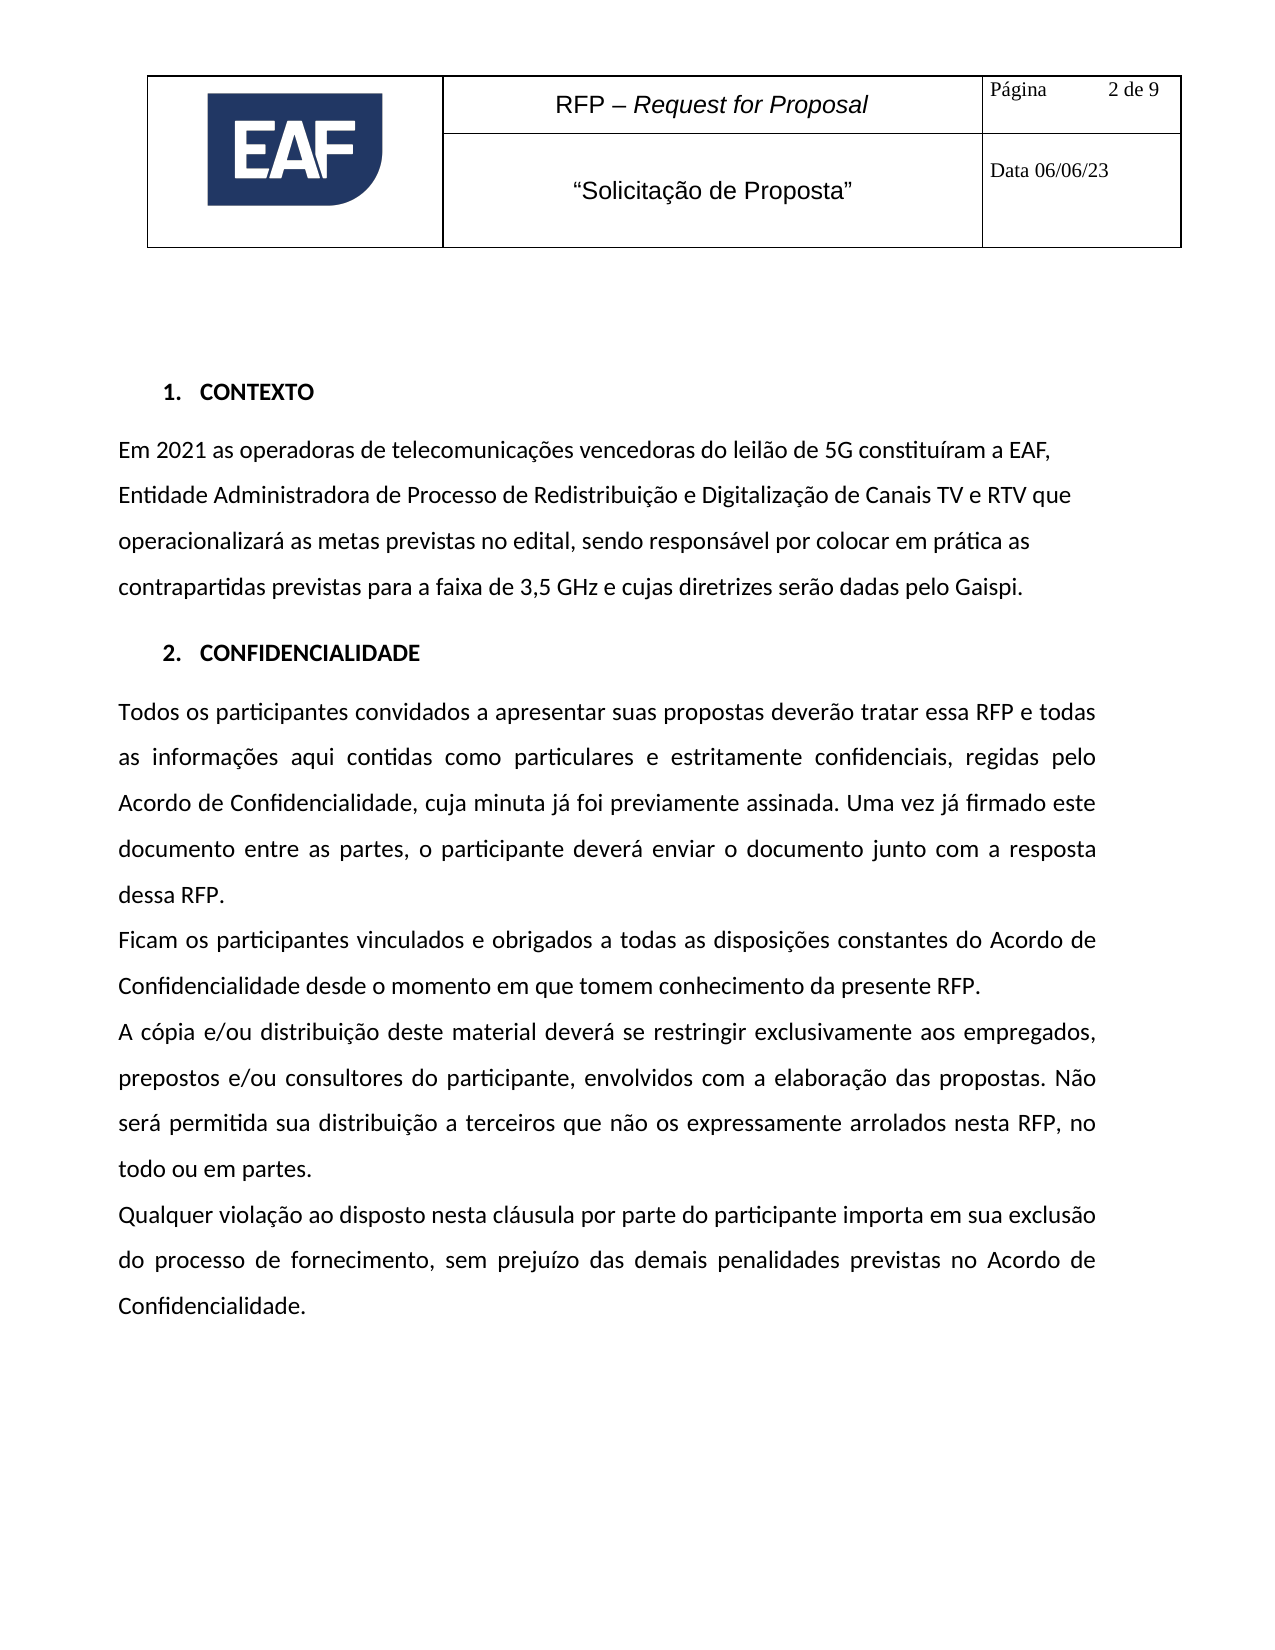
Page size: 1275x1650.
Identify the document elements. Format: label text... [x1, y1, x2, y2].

text Qualquer violação ao disposto nesta cláusula por parte do participante importa em sua exclusão do processo de fornecimento, sem prejuízo das demais penalidades previstas no Acordo de Confidencialidade. [118, 1199, 1098, 1321]
text Ficam os participantes vinculados e obrigados a todas as disposições constantes do Acordo de Confidencialidade desde o momento em que tomem conhecimento da presente RFP. [118, 924, 1098, 1001]
text A cópia e/ou distribuição deste material deverá se restringir exclusivamente aos empregados, prepostos e/ou consultores do participante, envolvidos com a elaboração das propostas. Não será permitida sua distribuição a terceiros que não os expressamente arrolados nesta RFP, no todo ou em partes. [118, 1016, 1098, 1184]
text Todos os participantes convidados a apresentar suas propostas deverão tratar essa RFP e todas as informações aqui contidas como particulares e estritamente confidenciais, regidas pelo Acordo de Confidencialidade, cuja minuta já foi previamente assinada. Uma vez já firmado este documento entre as partes, o participante deverá enviar o documento junto com a resposta dessa RFP. [118, 696, 1098, 909]
text CONFIDENCIALIDADE [162, 638, 1098, 668]
text Em 2021 as operadoras de telecomunicações vencedoras do leilão de 5G constituíram a EAF, Entidade Administradora de Processo de Redistribuição e Digitalização de Canais TV e RTV que operacionalizará as metas previstas no edital, sendo responsável por colocar em prática as contrapartidas previstas para a faixa de 3,5 GHz e cujas diretrizes serão dadas pelo Gaispi. [118, 434, 1098, 602]
text CONTEXTO [162, 376, 1098, 406]
picture [196, 76, 394, 223]
